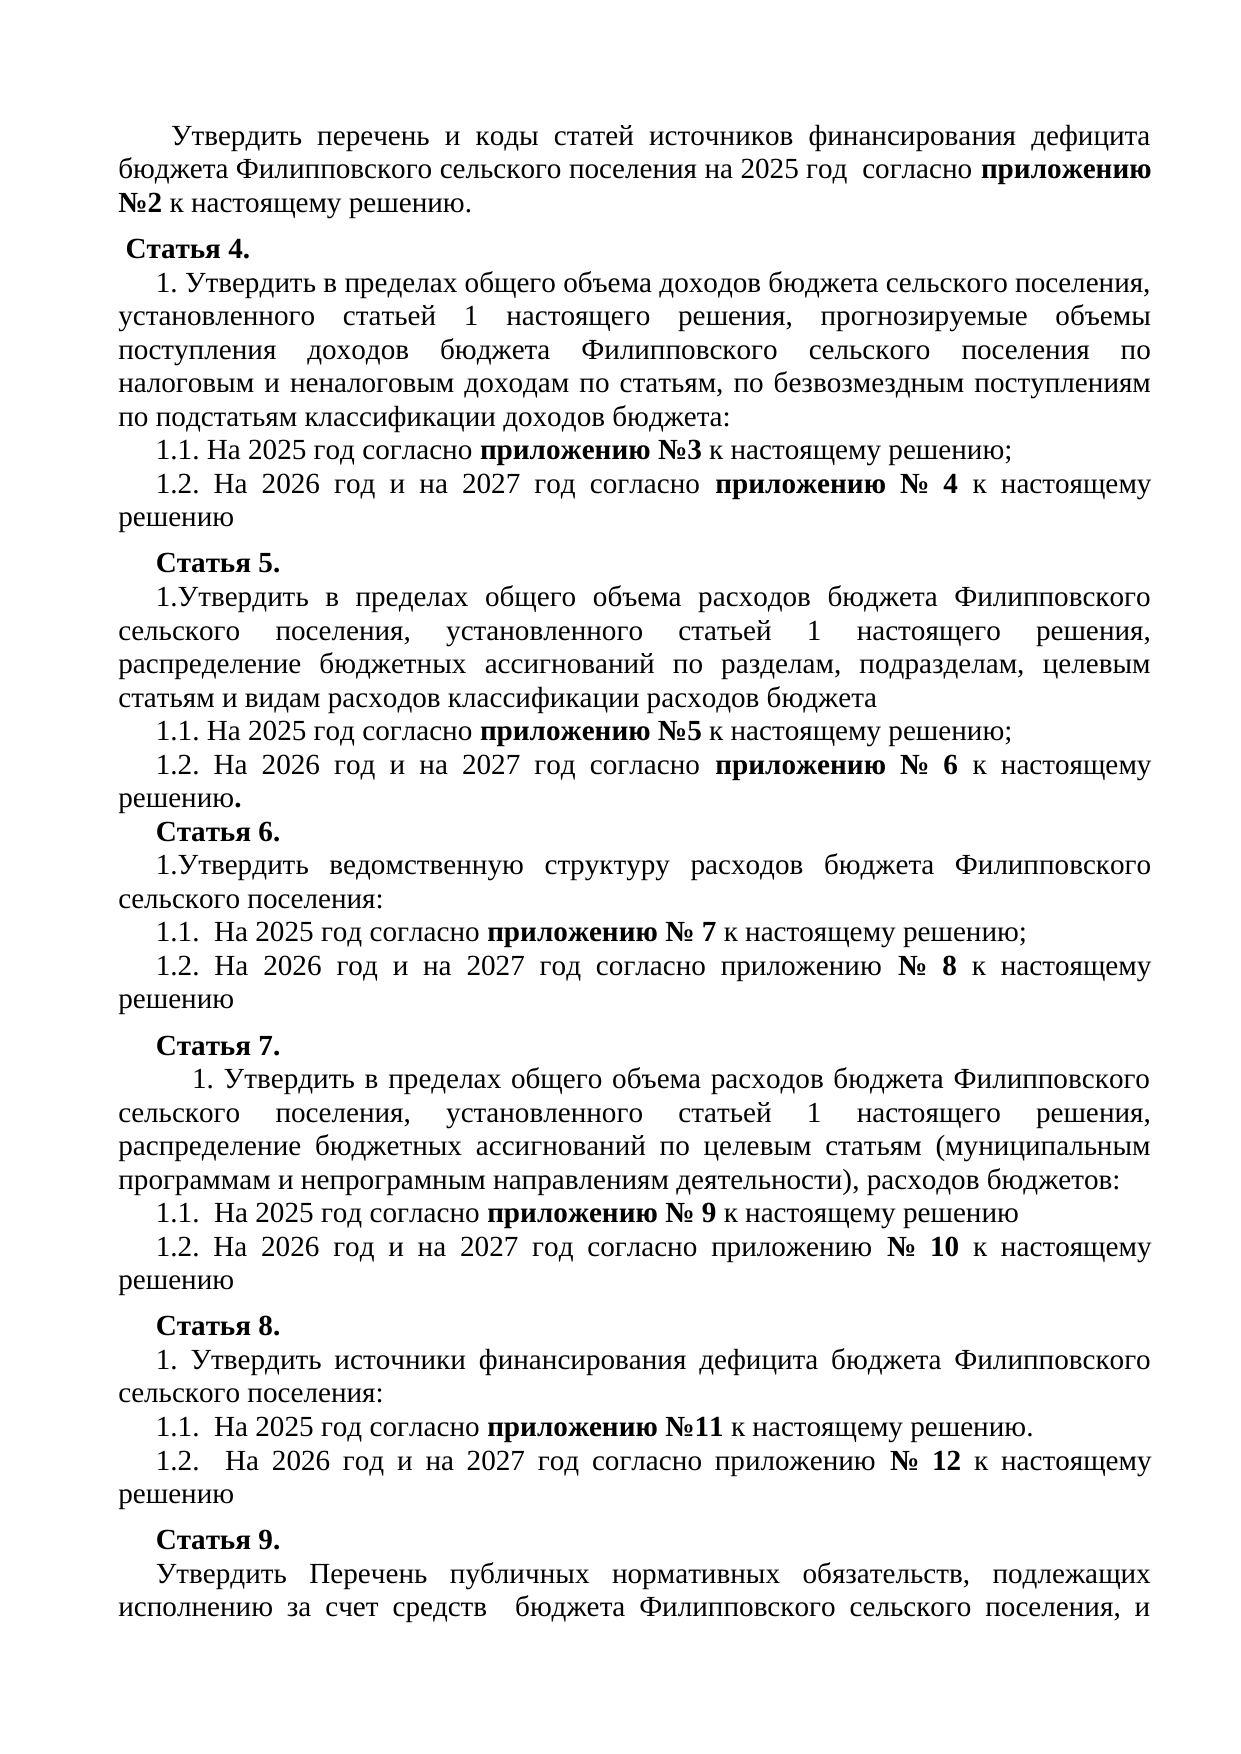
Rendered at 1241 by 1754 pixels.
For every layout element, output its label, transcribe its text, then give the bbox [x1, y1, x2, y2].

text 1.1. На 2025 год согласно приложению №5 к настоящему решению; [118, 713, 1152, 747]
text 1.2. На 2026 год и на 2027 год согласно приложению № 8 к настоящему решению [118, 948, 1152, 1015]
text 1.Утвердить в пределах общего объема расходов бюджета Филипповского сельского поселения, установленного статьей 1 настоящего решения, распределение бюджетных ассигнований по разделам, подразделам, целевым статьям и видам расходов классификации расходов бюджета [118, 579, 1152, 713]
text 1.1. На 2025 год согласно приложению №3 к настоящему решению; [118, 432, 1152, 466]
text Статья 6. [118, 814, 1152, 847]
text 1. Утвердить источники финансирования дефицита бюджета Филипповского сельского поселения: [118, 1342, 1152, 1409]
text 1.1. На 2025 год согласно приложению №11 к настоящему решению. [118, 1409, 1152, 1443]
text Статья 4. [118, 231, 1152, 265]
text Статья 8. [118, 1308, 1152, 1342]
text 1.2. На 2026 год и на 2027 год согласно приложению № 4 к настоящему решению [118, 466, 1152, 533]
text 1.1. На 2025 год согласно приложению № 7 к настоящему решению; [118, 914, 1152, 948]
text Статья 9. [118, 1522, 1152, 1556]
text 1.2. На 2026 год и на 2027 год согласно приложению № 12 к настоящему решению [118, 1443, 1152, 1510]
text Статья 5. [118, 546, 1152, 579]
text 1.2. На 2026 год и на 2027 год согласно приложению № 10 к настоящему решению [118, 1229, 1152, 1296]
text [118, 1556, 1152, 1623]
text Утвердить перечень и коды статей источников финансирования дефицита бюджета Филипповского сельского поселения на 2025 год согласно приложению №2 к настоящему решению. [118, 118, 1152, 219]
text 1. Утвердить в пределах общего объема расходов бюджета Филипповского сельского поселения, установленного статьей 1 настоящего решения, распределение бюджетных ассигнований по целевым статьям (муниципальным программам и непрограмным направлениям деятельности), расходов бюджетов: [118, 1061, 1152, 1195]
text 1.Утвердить ведомственную структуру расходов бюджета Филипповского сельского поселения: [118, 847, 1152, 914]
text 1.1. На 2025 год согласно приложению № 9 к настоящему решению [118, 1195, 1152, 1229]
text 1.2. На 2026 год и на 2027 год согласно приложению № 6 к настоящему решению. [118, 747, 1152, 814]
text 1. Утвердить в пределах общего объема доходов бюджета сельского поселения, установленного статьей 1 настоящего решения, прогнозируемые объемы поступления доходов бюджета Филипповского сельского поселения по налоговым и неналоговым доходам по статьям, по безвозмездным поступлениям по подстатьям классификации доходов бюджета: [118, 265, 1152, 432]
text Статья 7. [118, 1028, 1152, 1061]
